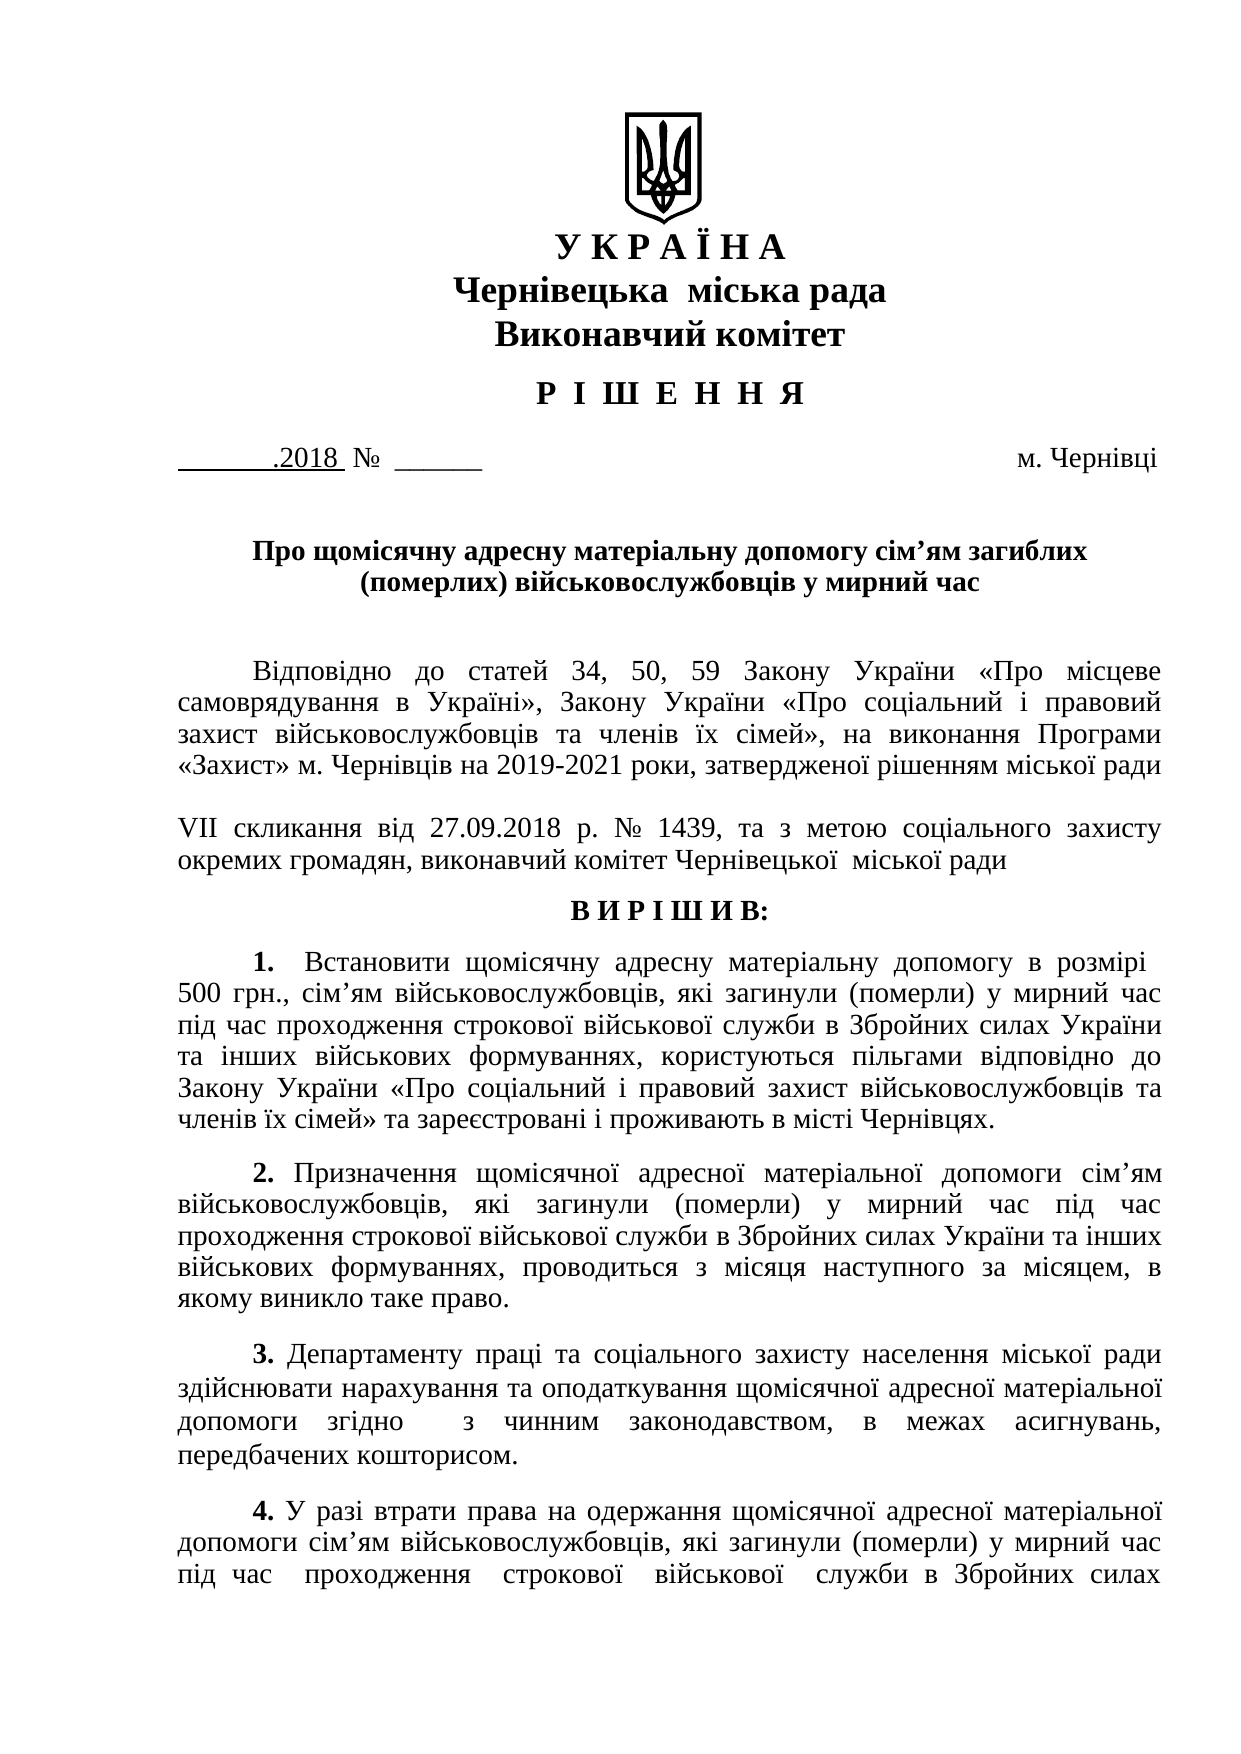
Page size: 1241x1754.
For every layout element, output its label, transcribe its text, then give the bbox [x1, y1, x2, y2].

text 3. Департаменту праці та соціального захисту населення міської ради здійснювати нарахування та оподаткування щомісячної адресної матеріальної допомоги згідно з чинним законодавством, в межах асигнувань, передбачених кошторисом. [177, 1336, 1162, 1470]
text .2018 № ______ м. Чернівці [177, 443, 1162, 474]
text В И Р І Ш И В: [177, 895, 1162, 927]
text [177, 1494, 1162, 1590]
text Відповідно до статей 34, 50, 59 Закону України «Про місцеве самоврядування в Україні», Закону України «Про соціальний і правовий захист військовослужбовців та членів їх сімей», на виконання Програми «Захист» м. Чернівців на 2019-2021 роки, затвердженої рішенням міської ради VIІ скликання від 27.09.2018 р. № 1439, та з метою соціального захисту окремих громадян, виконавчий комітет Чернівецької міської ради [177, 655, 1162, 876]
subtitle Р І Ш Е Н Н Я [177, 378, 1162, 411]
text Виконавчий комітет [177, 311, 1162, 354]
text 1. Встановити щомісячну адресну матеріальну допомогу в розмірі 500 грн., сім’ям військовослужбовців, які загинули (померли) у мирний час під час проходження строкової військової служби в Збройних силах України та інших військових формуваннях, користуються пільгами відповідно до Закону України «Про соціальний і правовий захист військовослужбовців та членів їх сімей» та зареєстровані і проживають в місті Чернівцях. [177, 946, 1162, 1135]
text У К Р А Ї Н А [177, 225, 1162, 268]
text Про щомісячну адресну матеріальну допомогу сім’ям загиблих (померлих) військовослужбовців у мирний час [177, 536, 1162, 597]
text Чернівецька міська рада [177, 268, 1162, 311]
text 2. Призначення щомісячної адресної матеріальної допомоги сім’ям військовослужбовців, які загинули (померли) у мирний час під час проходження строкової військової служби в Збройних силах України та інших військових формуваннях, проводиться з місяця наступного за місяцем, в якому виникло таке право. [177, 1158, 1162, 1314]
